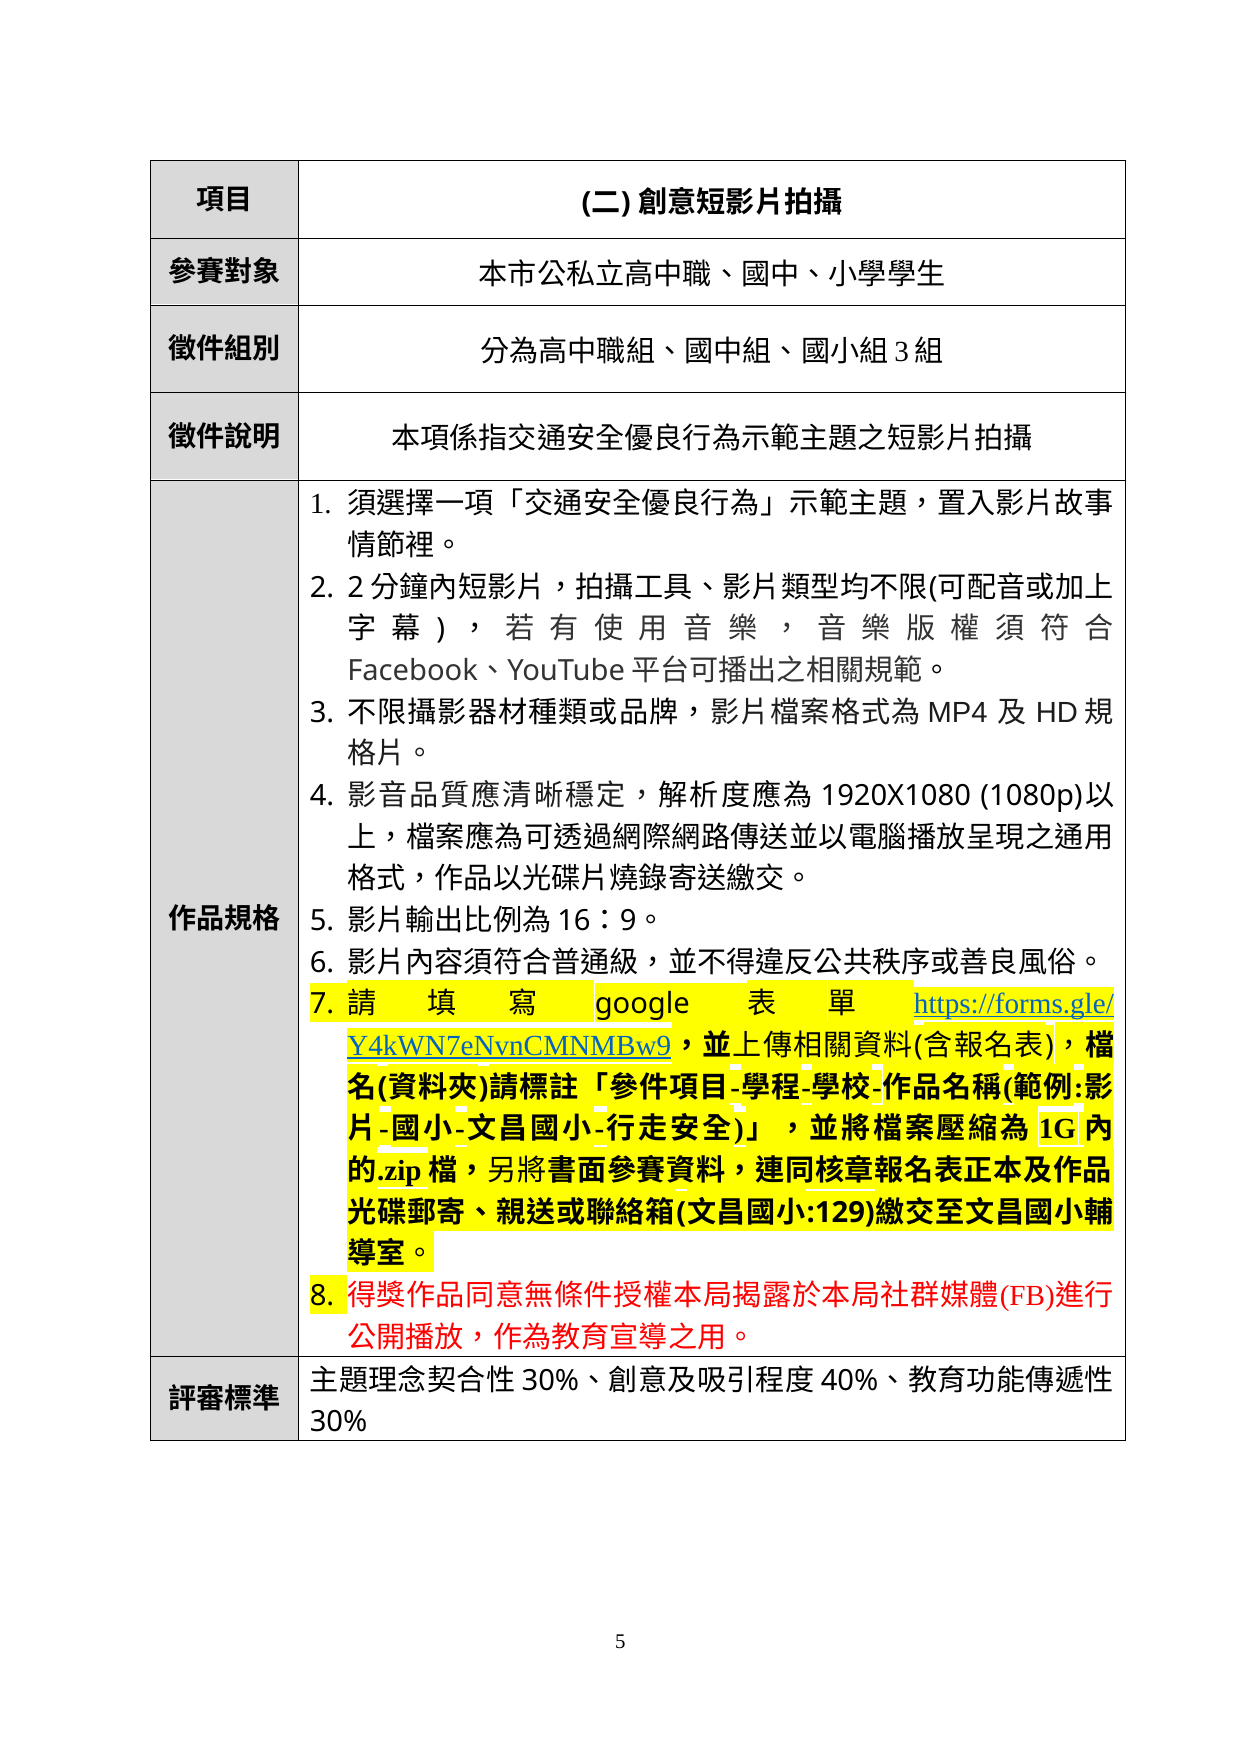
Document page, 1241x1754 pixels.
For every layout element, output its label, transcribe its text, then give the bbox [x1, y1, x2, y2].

table_cell 本項係指交通安全優良行為示範主題之短影片拍攝 [299, 393, 1125, 479]
table_cell 主題理念契合性30%、創意及吸引程度40%、教育功能傳遞性30% [299, 1357, 1125, 1440]
table_cell 參賽對象 [151, 239, 298, 304]
table_cell 須選擇一項「交通安全優良行為」示範主題，置入影片故事情節裡。 2分鐘內短影片，拍攝工具、影片類型均不限(可配音或加上字幕)，若有使用音樂，音樂版權須符合 Facebook、YouTube平台可播出之相關規範。 不限攝影器材種類或品牌，影片檔案格式為MP4 及 HD規格片。 影音品質應清晰穩定，解析度應為1920X1080 (1080p)以上，檔案應為可透過網際網路傳送並以電腦播放呈現之通用格式，作品以光碟片燒錄寄送繳交。 影片輸出比例為16：9。 影片內容須符合普通級，並不得違反公共秩序或善良風俗。 請填寫google表單https://forms.gle/Y4kWN7eNvnCMNMBw9，並上傳相關資料(含報名表)，檔名(資料夾)請標註「參件項目-學程-學校-作品名稱(範例:影片-國小-文昌國小-行走安全)」，並將檔案壓縮為1G內的.zip檔，另將書面參賽資料，連同核章報名表正本及作品光碟郵寄、親送或聯絡箱(文昌國小:129)繳交至文昌國小輔導室。 得獎作品同意無條件授權本局揭露於本局社群媒體(FB)進行公開播放，作為教育宣導之用。 [299, 481, 1125, 1356]
table_header 項目 [151, 161, 298, 238]
table_cell 徵件說明 [151, 393, 298, 479]
table_cell 評審標準 [151, 1357, 298, 1440]
table_cell 作品規格 [151, 481, 298, 1356]
table_cell 本市公私立高中職、國中、小學學生 [299, 239, 1125, 304]
table_header (二) 創意短影片拍攝 [299, 161, 1125, 238]
table_cell 分為高中職組、國中組、國小組3組 [299, 306, 1125, 392]
table_cell 徵件組別 [151, 306, 298, 392]
